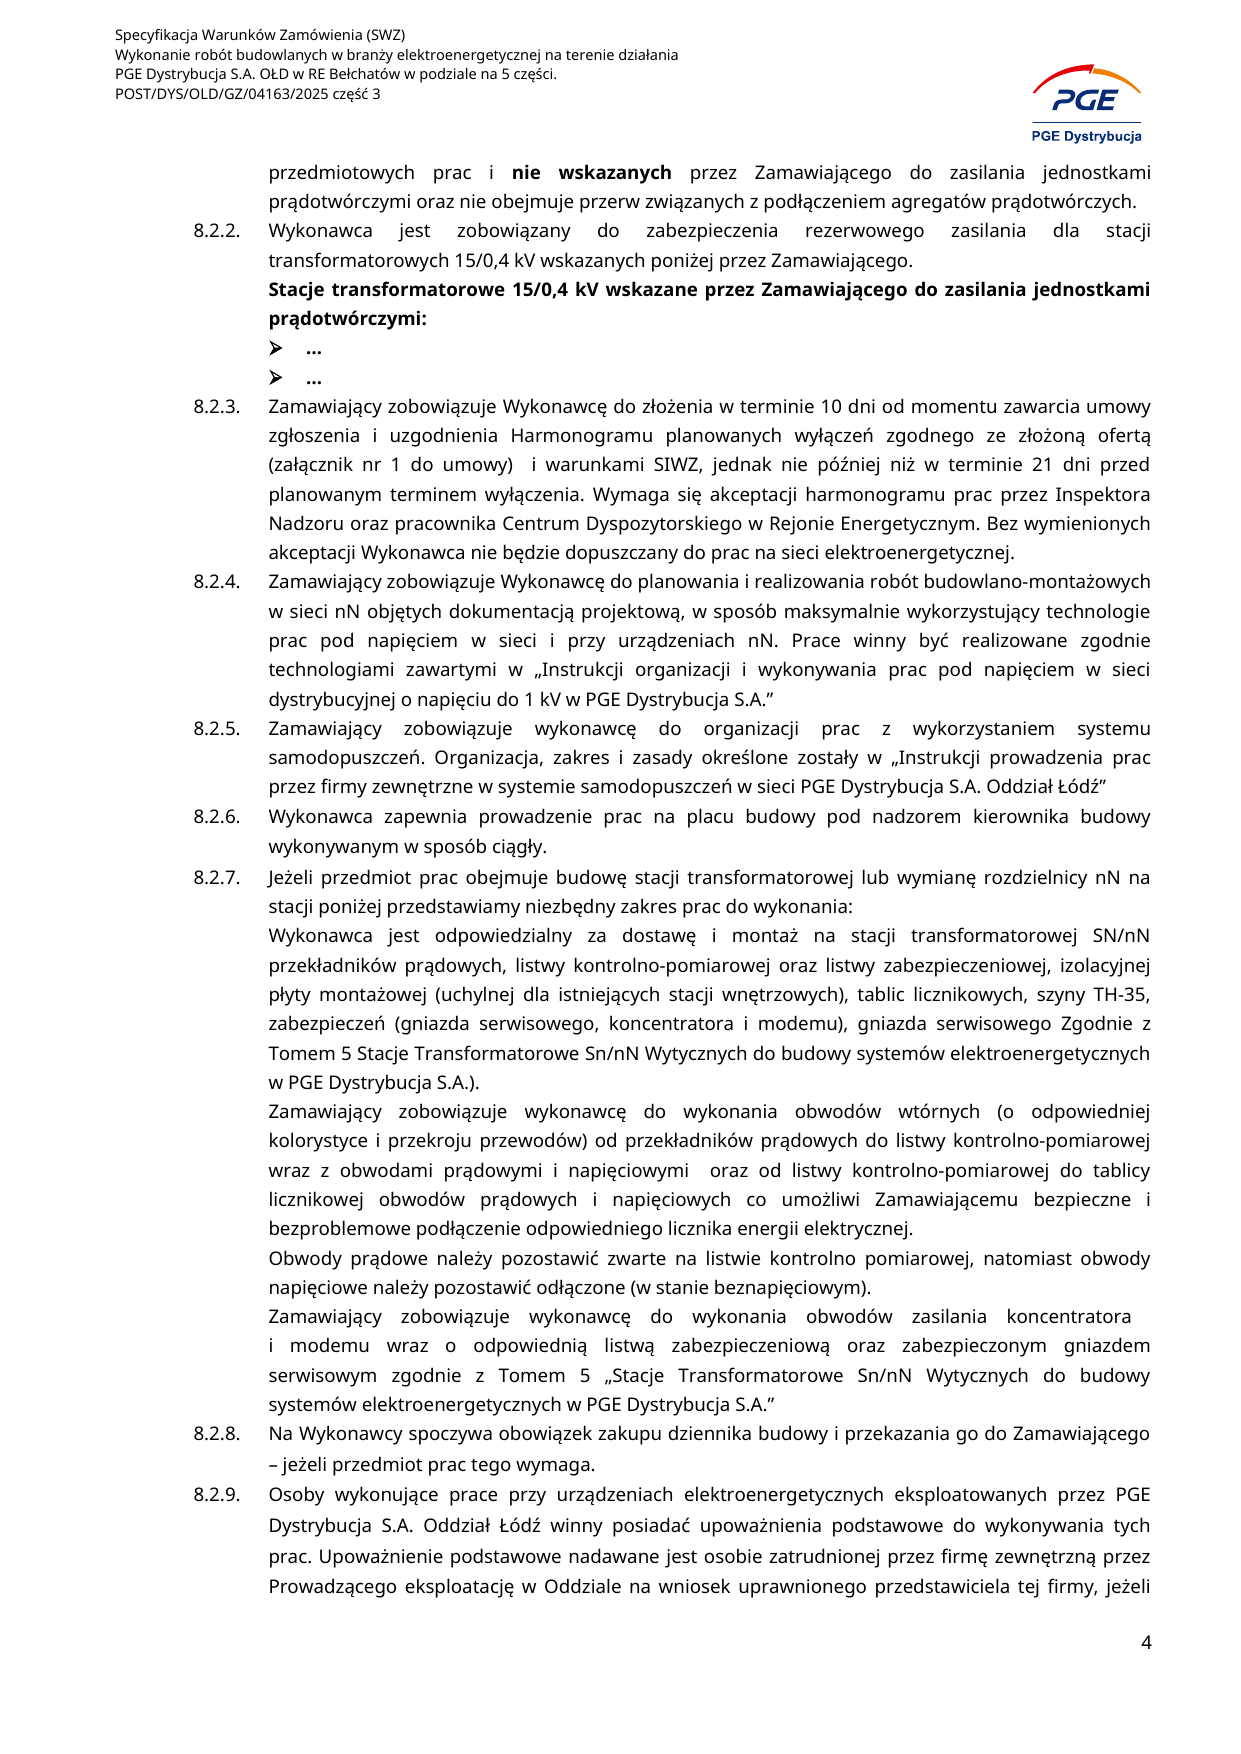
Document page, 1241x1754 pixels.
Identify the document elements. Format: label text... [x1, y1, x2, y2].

list … [268, 335, 1152, 360]
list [193, 159, 1152, 214]
list Zamawiający zobowiązuje wykonawcę do wykonania obwodów wtórnych (o odpowiedniej kolorystyce i przekroju przewodów) od przekładników prądowych do listwy kontrolno-pomiarowej wraz z obwodami prądowymi i napięciowymi oraz od listwy kontrolno-pomiarowej do tablicy licznikowej obwodów prądowych i napięciowych co umożliwi Zamawiającemu bezpieczne i bezproblemowe podłączenie odpowiedniego licznika energii elektrycznej. [268, 1098, 1152, 1241]
list Zamawiający zobowiązuje wykonawcę do wykonania obwodów zasilania koncentratora i modemu wraz o odpowiednią listwą zabezpieczeniową oraz zabezpieczonym gniazdem serwisowym zgodnie z Tomem 5 „Stacje Transformatorowe Sn/nN Wytycznych do budowy systemów elektroenergetycznych w PGE Dystrybucja S.A.” [268, 1303, 1152, 1417]
list Stacje transformatorowe 15/0,4 kV wskazane przez Zamawiającego do zasilania jednostkami prądotwórczymi: [268, 276, 1152, 331]
list Zamawiający zobowiązuje Wykonawcę do złożenia w terminie 10 dni od momentu zawarcia umowy zgłoszenia i uzgodnienia Harmonogramu planowanych wyłączeń zgodnego ze złożoną ofertą (załącznik nr 1 do umowy) i warunkami SIWZ, jednak nie później niż w terminie 21 dni przed planowanym terminem wyłączenia. Wymaga się akceptacji harmonogramu prac przez Inspektora Nadzoru oraz pracownika Centrum Dyspozytorskiego w Rejonie Energetycznym. Bez wymienionych akceptacji Wykonawca nie będzie dopuszczany do prac na sieci elektroenergetycznej. [193, 393, 1152, 565]
list Wykonawca zapewnia prowadzenie prac na placu budowy pod nadzorem kierownika budowy wykonywanym w sposób ciągły. [193, 803, 1152, 859]
list Zamawiający zobowiązuje Wykonawcę do planowania i realizowania robót budowlano-montażowych w sieci nN objętych dokumentacją projektową, w sposób maksymalnie wykorzystujący technologie prac pod napięciem w sieci i przy urządzeniach nN. Prace winny być realizowane zgodnie technologiami zawartymi w „Instrukcji organizacji i wykonywania prac pod napięciem w sieci dystrybucyjnej o napięciu do 1 kV w PGE Dystrybucja S.A.” [193, 569, 1152, 711]
list Jeżeli przedmiot prac obejmuje budowę stacji transformatorowej lub wymianę rozdzielnicy nN na stacji poniżej przedstawiamy niezbędny zakres prac do wykonania: [193, 864, 1152, 919]
list Na Wykonawcy spoczywa obowiązek zakupu dziennika budowy i przekazania go do Zamawiającego – jeżeli przedmiot prac tego wymaga. [193, 1420, 1152, 1477]
list Zamawiający zobowiązuje wykonawcę do organizacji prac z wykorzystaniem systemu samodopuszczeń. Organizacja, zakres i zasady określone zostały w „Instrukcji prowadzenia prac przez firmy zewnętrzne w systemie samodopuszczeń w sieci PGE Dystrybucja S.A. Oddział Łódź” [193, 715, 1152, 799]
list Obwody prądowe należy pozostawić zwarte na listwie kontrolno pomiarowej, natomiast obwody napięciowe należy pozostawić odłączone (w stanie beznapięciowym). [268, 1245, 1152, 1299]
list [193, 1482, 1152, 1599]
list Wykonawca jest odpowiedzialny za dostawę i montaż na stacji transformatorowej SN/nN przekładników prądowych, listwy kontrolno-pomiarowej oraz listwy zabezpieczeniowej, izolacyjnej płyty montażowej (uchylnej dla istniejących stacji wnętrzowych), tablic licznikowych, szyny TH-35, zabezpieczeń (gniazda serwisowego, koncentratora i modemu), gniazda serwisowego Zgodnie z Tomem 5 Stacje Transformatorowe Sn/nN Wytycznych do budowy systemów elektroenergetycznych w PGE Dystrybucja S.A.). [268, 923, 1152, 1095]
list … [268, 364, 1152, 389]
list Wykonawca jest zobowiązany do zabezpieczenia rezerwowego zasilania dla stacji transformatorowych 15/0,4 kV wskazanych poniżej przez Zamawiającego. [193, 218, 1152, 272]
